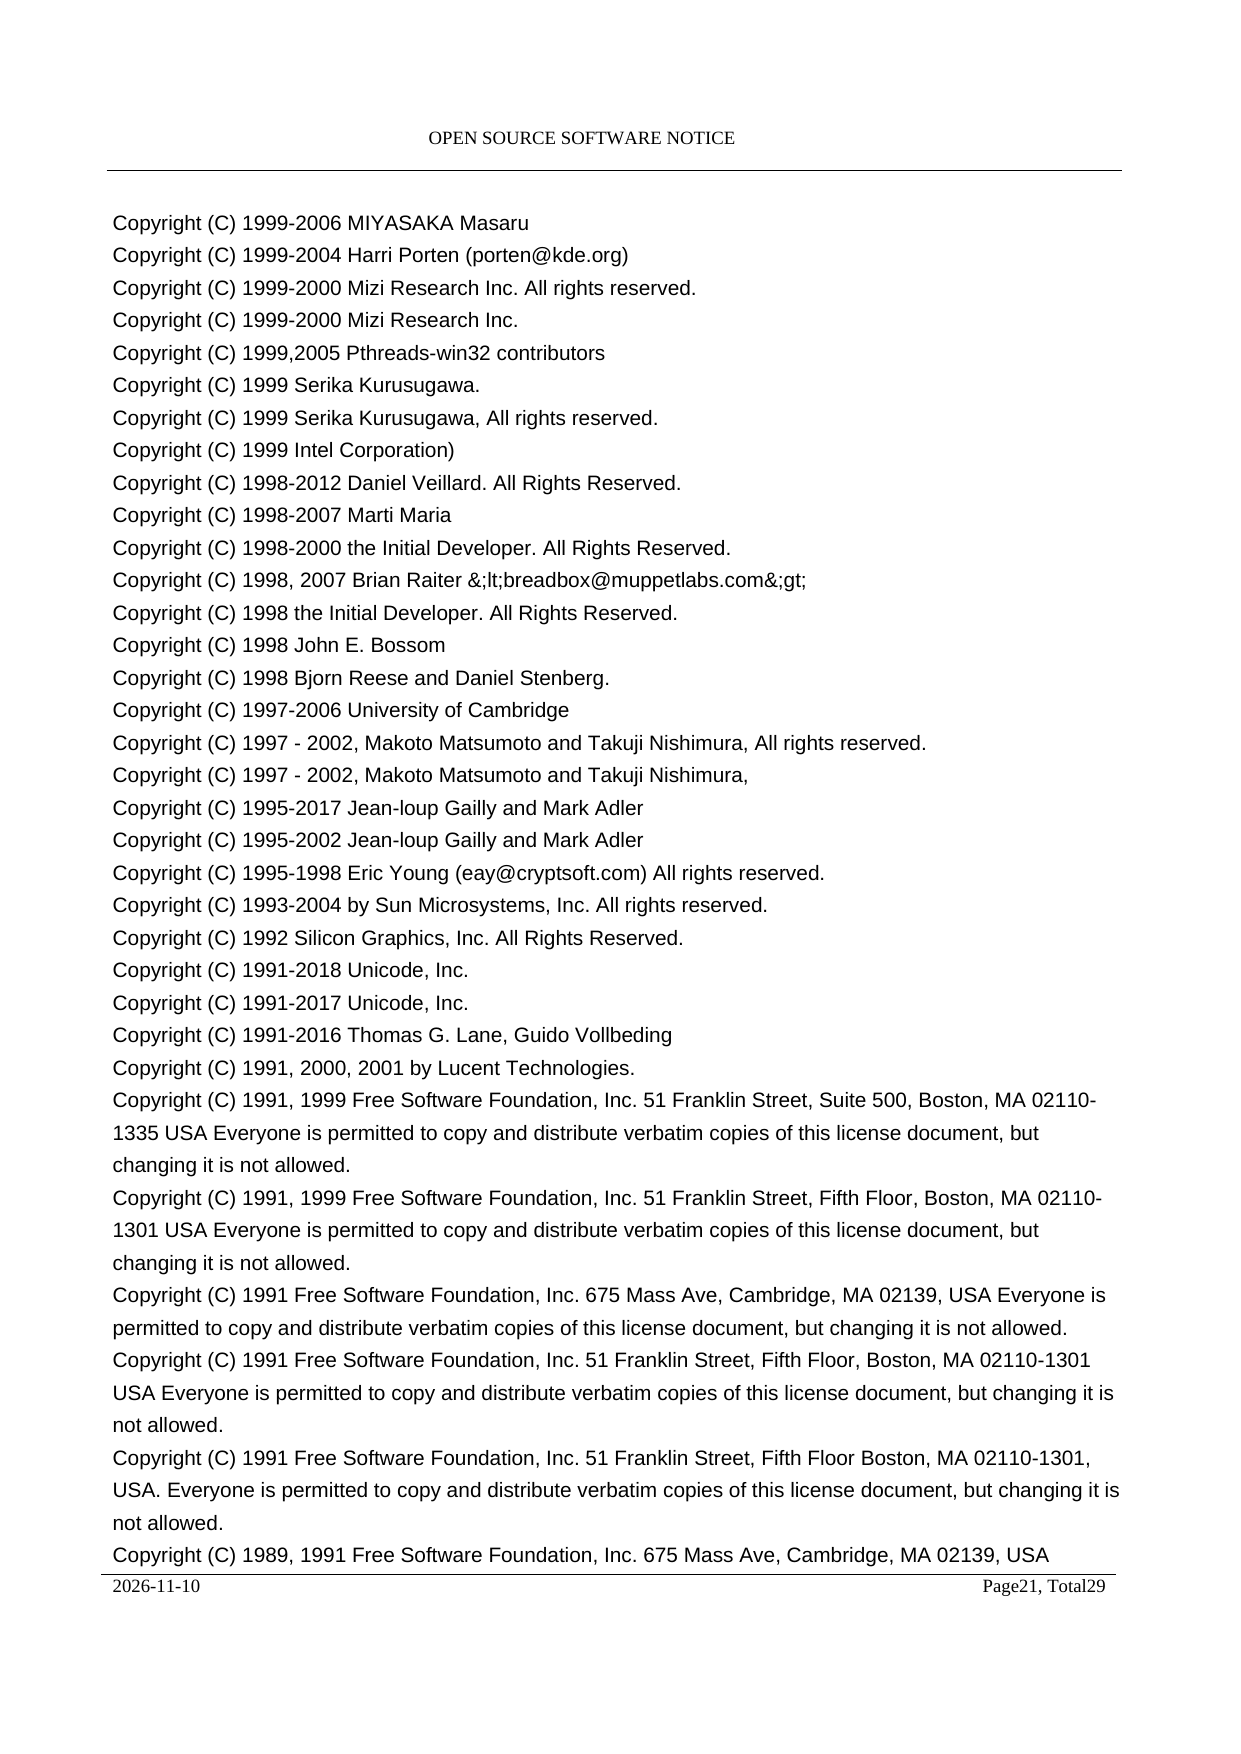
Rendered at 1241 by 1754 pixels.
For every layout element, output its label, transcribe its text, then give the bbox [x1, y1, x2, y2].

text Copyright (C) 1999 Intel Corporation) [112, 434, 1128, 466]
text Copyright (C) 1997 - 2002, Makoto Matsumoto and Takuji Nishimura, All rights reserved. [112, 726, 1128, 759]
text Copyright (C) 1998, 2007 Brian Raiter &;lt;breadbox@muppetlabs.com&;gt; [112, 564, 1128, 596]
text Copyright (C) 1999-2004 Harri Porten (porten@kde.org) [112, 239, 1128, 271]
text Copyright (C) 1991-2016 Thomas G. Lane, Guido Vollbeding [112, 1019, 1128, 1051]
text Copyright (C) 1997 - 2002, Makoto Matsumoto and Takuji Nishimura, [112, 759, 1128, 791]
text Copyright (C) 1991 Free Software Foundation, Inc. 51 Franklin Street, Fifth Floor Boston, MA 02110-1301, USA. Everyone is permitted to copy and distribute verbatim copies of this license document, but changing it is not allowed. [112, 1441, 1128, 1539]
text Copyright (C) 1993-2004 by Sun Microsystems, Inc. All rights reserved. [112, 889, 1128, 921]
text Copyright (C) 1998-2000 the Initial Developer. All Rights Reserved. [112, 531, 1128, 564]
text Copyright (C) 1991, 1999 Free Software Foundation, Inc. 51 Franklin Street, Suite 500, Boston, MA 02110-1335 USA Everyone is permitted to copy and distribute verbatim copies of this license document, but changing it is not allowed. [112, 1084, 1128, 1181]
text Copyright (C) 1999-2000 Mizi Research Inc. [112, 304, 1128, 336]
text Copyright (C) 1998 the Initial Developer. All Rights Reserved. [112, 596, 1128, 629]
text Copyright (C) 1997-2006 University of Cambridge [112, 694, 1128, 726]
text Copyright (C) 1998 Bjorn Reese and Daniel Stenberg. [112, 661, 1128, 694]
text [112, 1539, 1128, 1571]
text Copyright (C) 1991 Free Software Foundation, Inc. 51 Franklin Street, Fifth Floor, Boston, MA 02110-1301 USA Everyone is permitted to copy and distribute verbatim copies of this license document, but changing it is not allowed. [112, 1344, 1128, 1441]
text Copyright (C) 1999 Serika Kurusugawa, All rights reserved. [112, 401, 1128, 434]
text Copyright (C) 1991, 2000, 2001 by Lucent Technologies. [112, 1051, 1128, 1084]
text Copyright (C) 1992 Silicon Graphics, Inc. All Rights Reserved. [112, 921, 1128, 954]
text Copyright (C) 1998-2012 Daniel Veillard. All Rights Reserved. [112, 466, 1128, 499]
text Copyright (C) 1991-2017 Unicode, Inc. [112, 986, 1128, 1019]
text Copyright (C) 1995-1998 Eric Young (eay@cryptsoft.com) All rights reserved. [112, 856, 1128, 889]
text Copyright (C) 1999-2000 Mizi Research Inc. All rights reserved. [112, 271, 1128, 304]
text Copyright (C) 1998-2007 Marti Maria [112, 499, 1128, 531]
text Copyright (C) 1999 Serika Kurusugawa. [112, 369, 1128, 401]
text Copyright (C) 1995-2017 Jean-loup Gailly and Mark Adler [112, 791, 1128, 824]
text Copyright (C) 1995-2002 Jean-loup Gailly and Mark Adler [112, 824, 1128, 856]
text Copyright (C) 1999,2005 Pthreads-win32 contributors [112, 336, 1128, 369]
text Copyright (C) 1998 John E. Bossom [112, 629, 1128, 661]
text Copyright (C) 1999-2006 MIYASAKA Masaru [112, 206, 1128, 239]
text Copyright (C) 1991 Free Software Foundation, Inc. 675 Mass Ave, Cambridge, MA 02139, USA Everyone is permitted to copy and distribute verbatim copies of this license document, but changing it is not allowed. [112, 1279, 1128, 1344]
text Copyright (C) 1991-2018 Unicode, Inc. [112, 954, 1128, 986]
text Copyright (C) 1991, 1999 Free Software Foundation, Inc. 51 Franklin Street, Fifth Floor, Boston, MA 02110-1301 USA Everyone is permitted to copy and distribute verbatim copies of this license document, but changing it is not allowed. [112, 1181, 1128, 1279]
